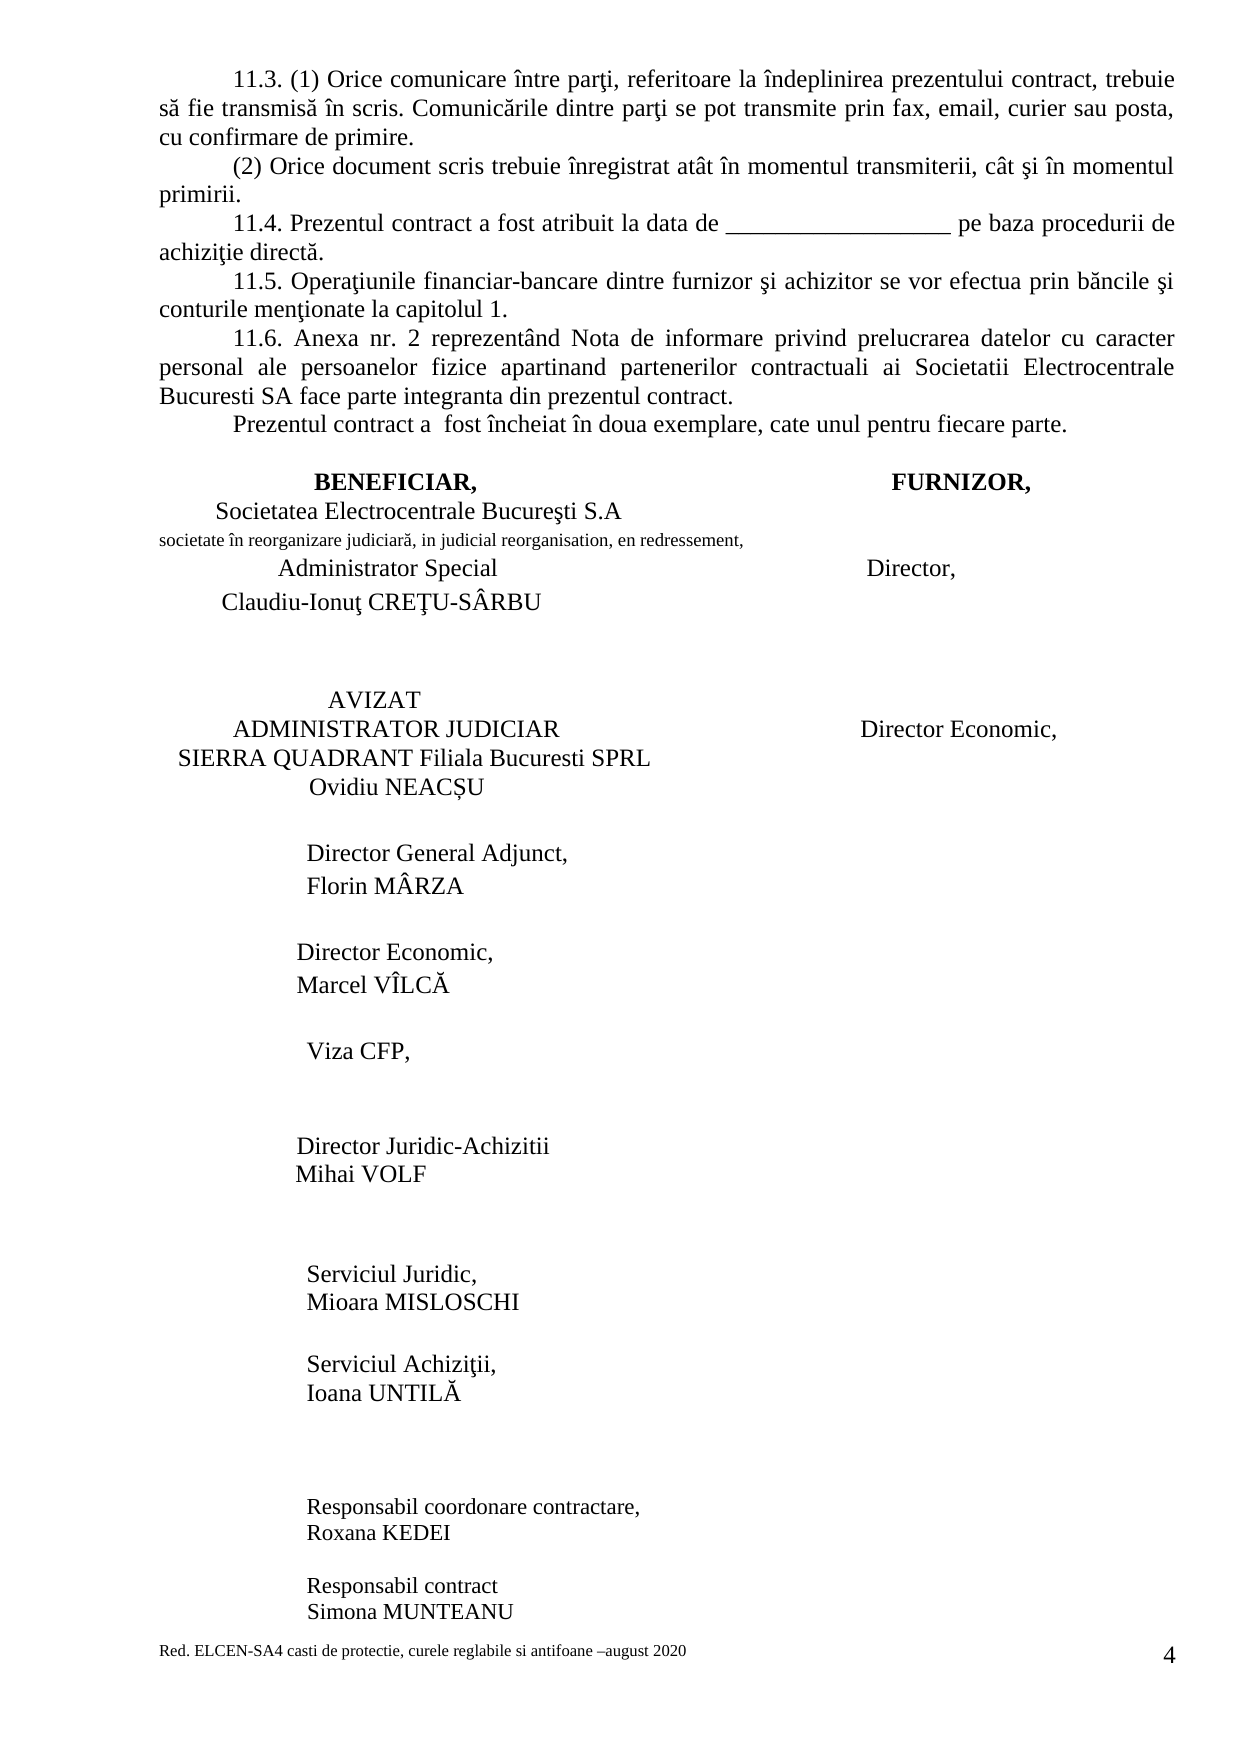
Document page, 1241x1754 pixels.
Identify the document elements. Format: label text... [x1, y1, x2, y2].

text 11.5. Operaţiunile financiar-bancare dintre furnizor şi achizitor se vor efectua prin băncile şi conturile menţionate la capitolul 1. [159, 266, 1176, 323]
text Responsabil coordonare contractare, [159, 1493, 1176, 1519]
text AVIZAT [309, 686, 1176, 714]
text Mioara MISLOSCHI [159, 1287, 1176, 1316]
text societate în reorganizare judiciară, in judicial reorganisation, en redressement, [159, 529, 1176, 550]
text ADMINISTRATOR JUDICIAR Director Economic, [231, 714, 1176, 743]
text Roxana KEDEI [159, 1519, 1176, 1546]
text Serviciul Achiziţii, [159, 1349, 1176, 1378]
text Prezentul contract a fost încheiat în doua exemplare, cate unul pentru fiecare parte. [159, 409, 1176, 438]
text Responsabil contract [159, 1572, 1176, 1598]
text Claudiu-Ionuţ CREŢU-SÂRBU [159, 587, 1176, 615]
text Administrator Special Director, [159, 553, 1176, 582]
text Serviciul Juridic, [159, 1259, 1176, 1287]
text Ioana UNTILĂ [159, 1378, 1176, 1407]
text Director Juridic-Achizitii [159, 1131, 1176, 1159]
text Director Economic, [159, 937, 1176, 966]
text Viza CFP, [159, 1036, 1176, 1065]
text Simona MUNTEANU [231, 1598, 1176, 1625]
text Florin MÂRZA [159, 871, 1176, 900]
text 11.3. (1) Orice comunicare între parţi, referitoare la îndeplinirea prezentului contract, trebuie să fie transmisă în scris. Comunicările dintre parţi se pot transmite prin fax, email, curier sau posta, cu confirmare de primire. [159, 64, 1176, 151]
text (2) Orice document scris trebuie înregistrat atât în momentul transmiterii, cât şi în momentul primirii. [159, 151, 1176, 208]
text Societatea Electrocentrale Bucureşti S.A [159, 496, 1176, 524]
text 11.4. Prezentul contract a fost atribuit la data de __________________ pe baza procedurii de achiziţie directă. [159, 208, 1176, 266]
text Marcel VÎLCĂ [159, 970, 1176, 999]
text SIERRA QUADRANT Filiala Bucuresti SPRL [159, 743, 1176, 772]
text Ovidiu NEACȘU [159, 772, 1176, 801]
text Mihai VOLF [159, 1159, 1176, 1188]
text Director General Adjunct, [159, 838, 1176, 867]
text 11.6. Anexa nr. 2 reprezentând Nota de informare privind prelucrarea datelor cu caracter personal ale persoanelor fizice apartinand partenerilor contractuali ai Societatii Electrocentrale Bucuresti SA face parte integranta din prezentul contract. [159, 323, 1176, 409]
text BENEFICIAR, FURNIZOR, [231, 467, 1176, 496]
